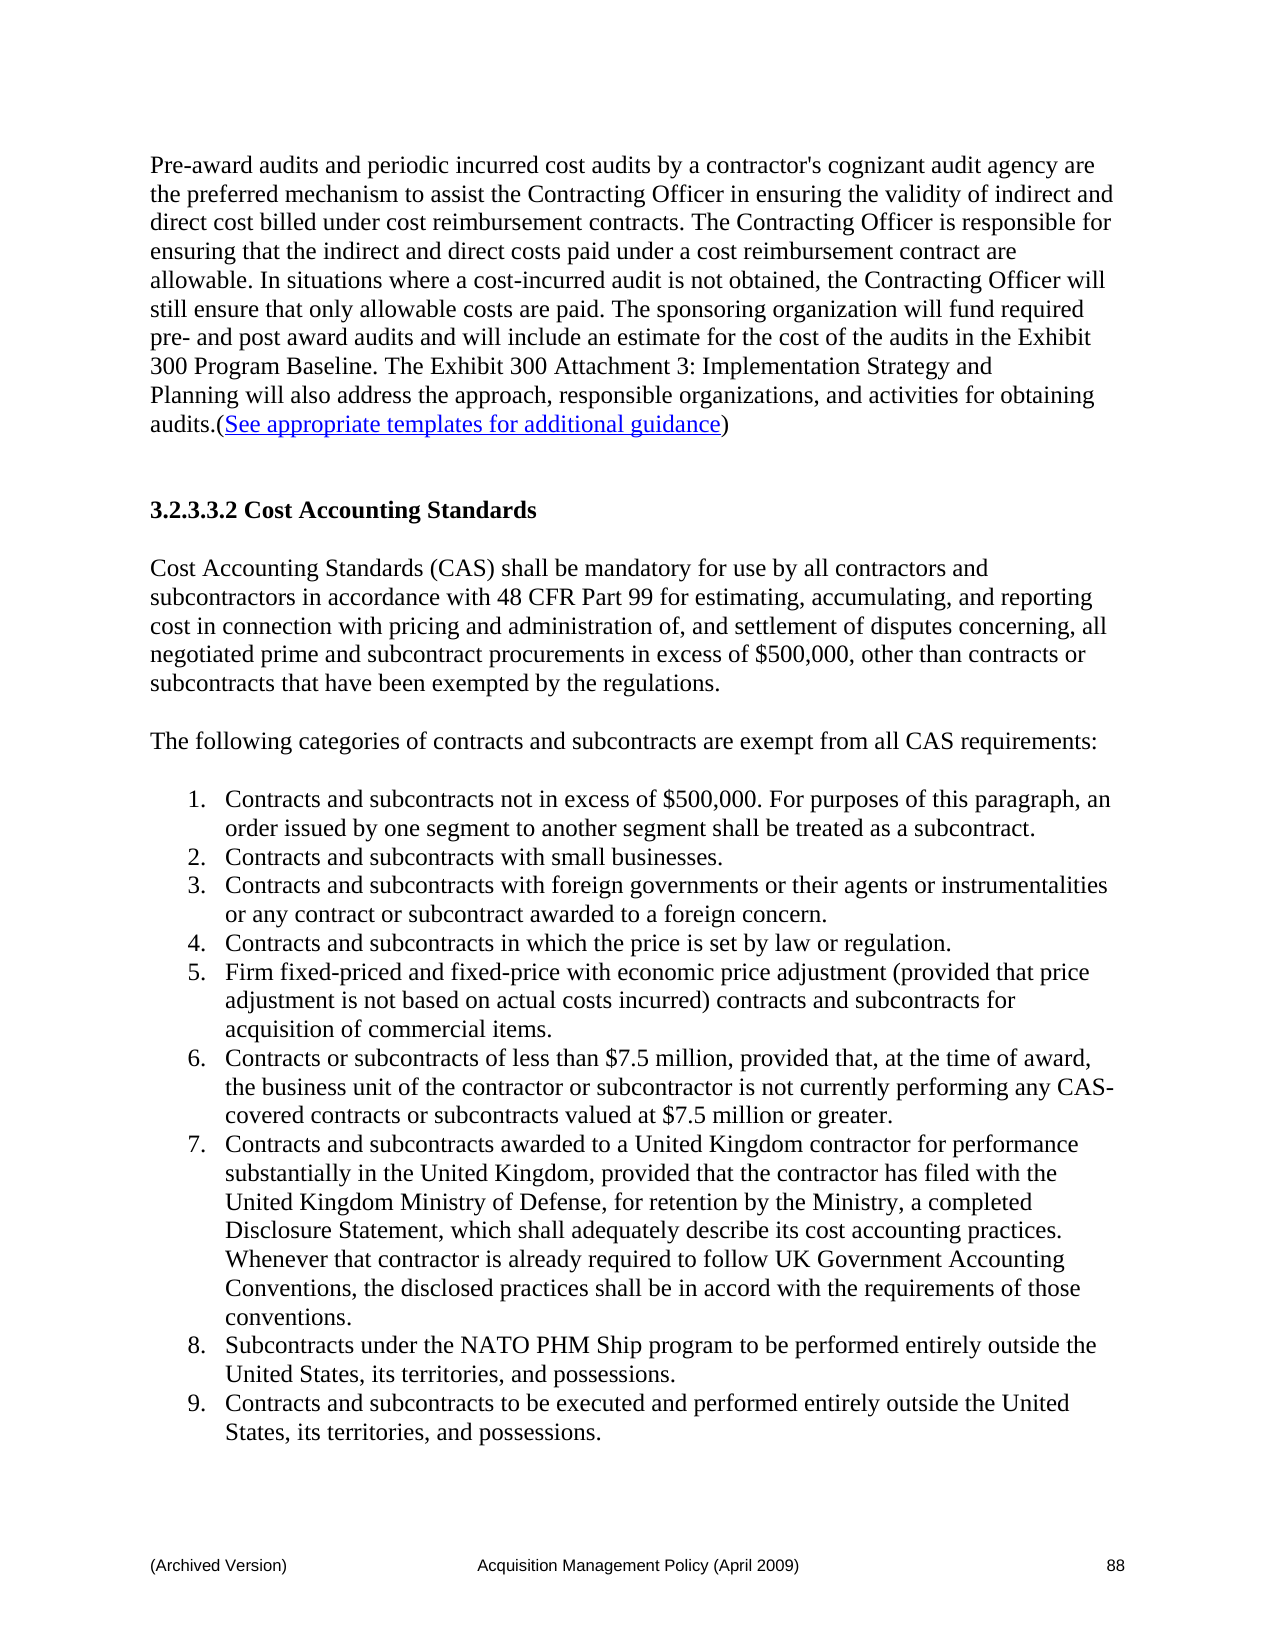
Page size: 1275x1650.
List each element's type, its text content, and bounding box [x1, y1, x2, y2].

list Contracts and subcontracts with small businesses. [187, 842, 1125, 870]
list Contracts and subcontracts with foreign governments or their agents or instrumentalities or any contract or subcontract awarded to a foreign concern. [187, 870, 1125, 928]
list Contracts and subcontracts to be executed and performed entirely outside the United States, its territories, and possessions. [187, 1388, 1125, 1445]
text Pre-award audits and periodic incurred cost audits by a contractor's cognizant audit agency are the preferred mechanism to assist the Contracting Officer in ensuring the validity of indirect and direct cost billed under cost reimbursement contracts. The Contracting Officer is responsible for ensuring that the indirect and direct costs paid under a cost reimbursement contract are allowable. In situations where a cost-incurred audit is not obtained, the Contracting Officer will still ensure that only allowable costs are paid. The sponsoring organization will fund required pre- and post award audits and will include an estimate for the cost of the audits in the Exhibit 300 Program Baseline. The Exhibit 300 Attachment 3: Implementation Strategy and Planning will also address the approach, responsible organizations, and activities for obtaining audits.(See appropriate templates for additional guidance) [150, 150, 1125, 437]
list Contracts and subcontracts awarded to a United Kingdom contractor for performance substantially in the United Kingdom, provided that the contractor has filed with the United Kingdom Ministry of Defense, for retention by the Ministry, a completed Disclosure Statement, which shall adequately describe its cost accounting practices. Whenever that contractor is already required to follow UK Government Accounting Conventions, the disclosed practices shall be in accord with the requirements of those conventions. [187, 1129, 1125, 1330]
text 3.2.3.3.2 Cost Accounting Standards [150, 467, 1125, 524]
list Contracts and subcontracts not in excess of $500,000. For purposes of this paragraph, an order issued by one segment to another segment shall be treated as a subcontract. [187, 784, 1125, 842]
list Subcontracts under the NATO PHM Ship program to be performed entirely outside the United States, its territories, and possessions. [187, 1330, 1125, 1388]
text The following categories of contracts and subcontracts are exempt from all CAS requirements: [150, 726, 1125, 755]
list Firm fixed-priced and fixed-price with economic price adjustment (provided that price adjustment is not based on actual costs incurred) contracts and subcontracts for acquisition of commercial items. [187, 957, 1125, 1043]
text Cost Accounting Standards (CAS) shall be mandatory for use by all contractors and subcontractors in accordance with 48 CFR Part 99 for estimating, accumulating, and reporting cost in connection with pricing and administration of, and settlement of disputes concerning, all negotiated prime and subcontract procurements in excess of $500,000, other than contracts or subcontracts that have been exempted by the regulations. [150, 553, 1125, 697]
list Contracts or subcontracts of less than $7.5 million, provided that, at the time of award, the business unit of the contractor or subcontractor is not currently performing any CAS-covered contracts or subcontracts valued at $7.5 million or greater. [187, 1043, 1125, 1129]
list Contracts and subcontracts in which the price is set by law or regulation. [187, 928, 1125, 957]
